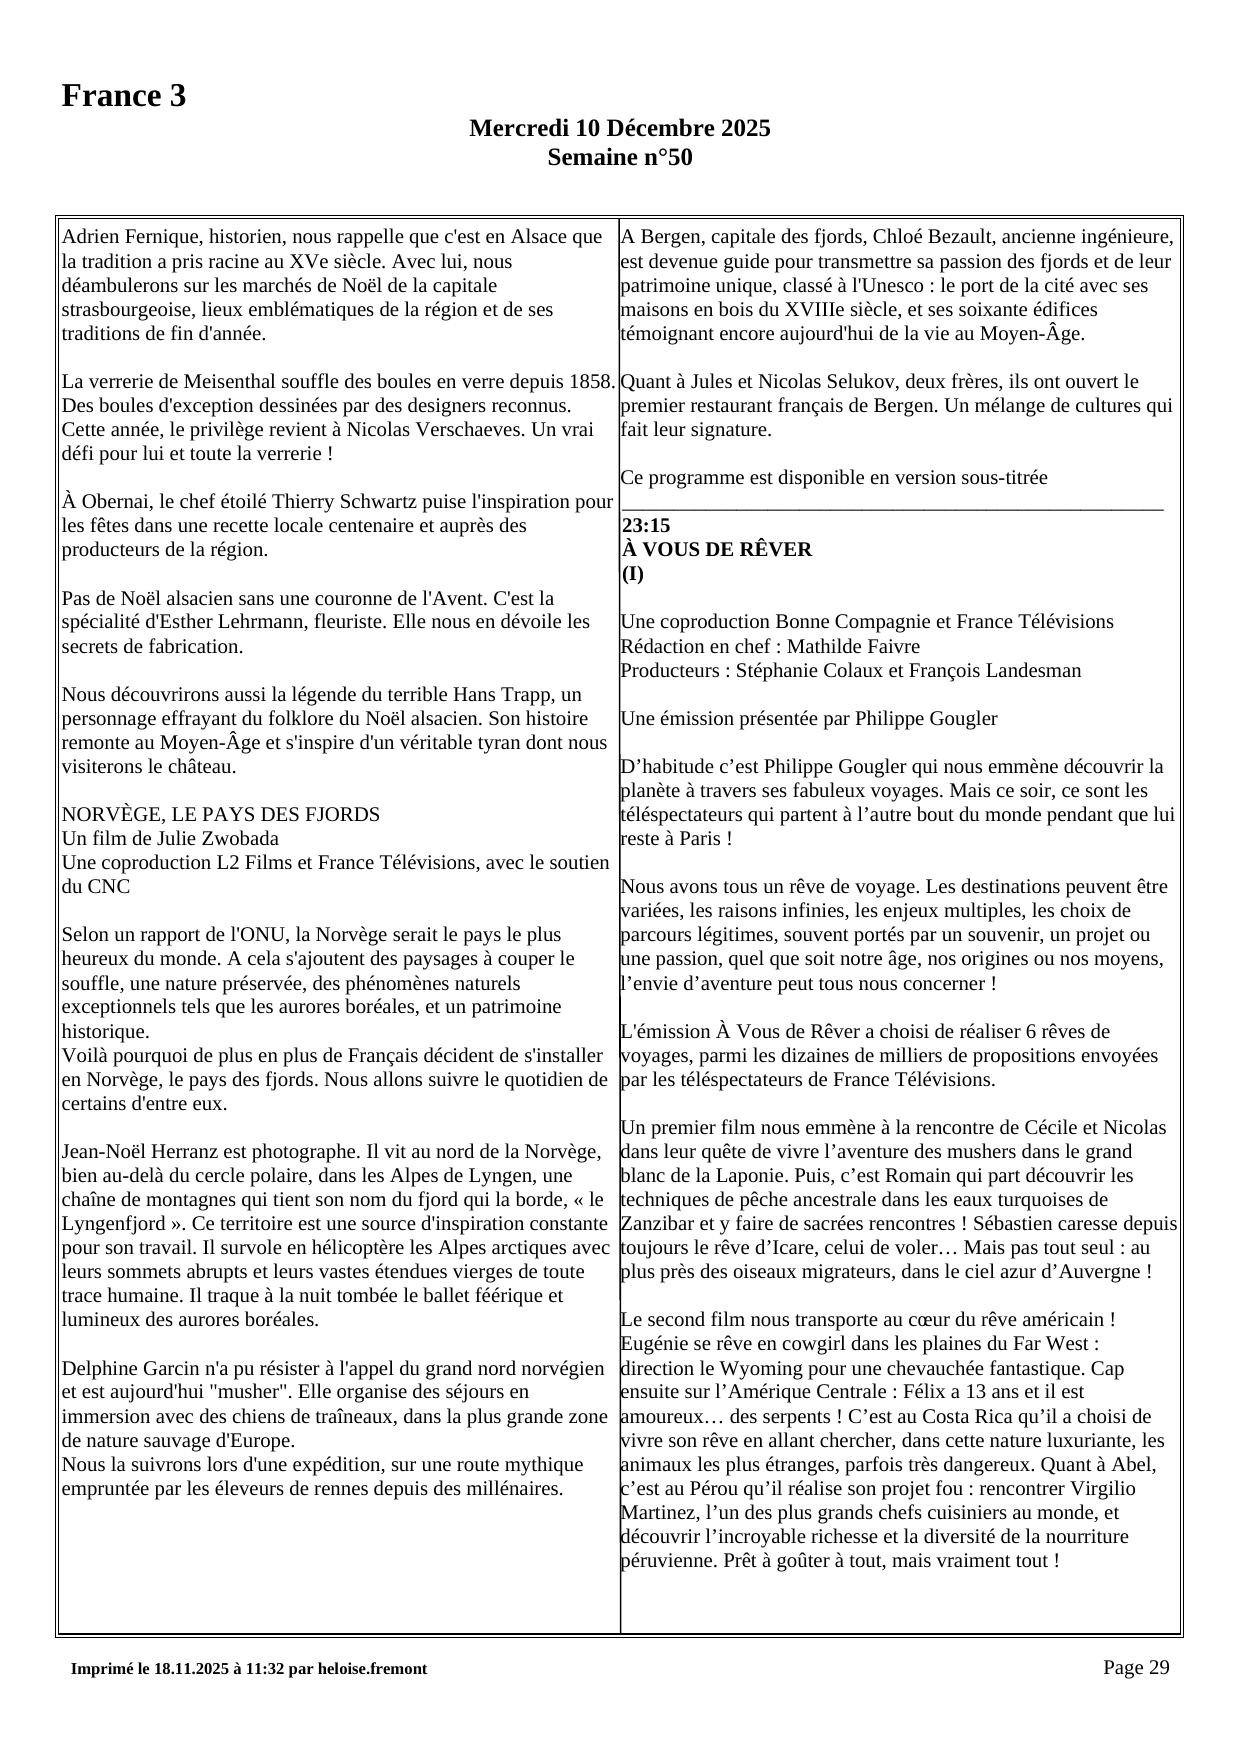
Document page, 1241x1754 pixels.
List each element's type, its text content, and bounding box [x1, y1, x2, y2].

text Adrien Fernique, historien, nous rappelle que c'est en Alsace que la tradition a pris racine au XVe siècle. Avec lui, nous déambulerons sur les marchés de Noël de la capitale strasbourgeoise, lieux emblématiques de la région et de ses traditions de fin d'année. La verrerie de Meisenthal souffle des boules en verre depuis 1858. Des boules d'exception dessinées par des designers reconnus. Cette année, le privilège revient à Nicolas Verschaeves. Un vrai défi pour lui et toute la verrerie ! À Obernai, le chef étoilé Thierry Schwartz puise l'inspiration pour les fêtes dans une recette locale centenaire et auprès des producteurs de la région. Pas de Noël alsacien sans une couronne de l'Avent. C'est la spécialité d'Esther Lehrmann, fleuriste. Elle nous en dévoile les secrets de fabrication. Nous découvrirons aussi la légende du terrible Hans Trapp, un personnage effrayant du folklore du Noël alsacien. Son histoire remonte au Moyen-Âge et s'inspire d'un véritable tyran dont nous visiterons le château. NORVÈGE, LE PAYS DES FJORDS Un film de Julie Zwobada Une coproduction L2 Films et France Télévisions, avec le soutien du CNC Selon un rapport de l'ONU, la Norvège serait le pays le plus heureux du monde. A cela s'ajoutent des paysages à couper le souffle, une nature préservée, des phénomènes naturels exceptionnels tels que les aurores boréales, et un patrimoine historique. Voilà pourquoi de plus en plus de Français décident de s'installer en Norvège, le pays des fjords. Nous allons suivre le quotidien de certains d'entre eux. Jean-Noël Herranz est photographe. Il vit au nord de la Norvège, bien au-delà du cercle polaire, dans les Alpes de Lyngen, une chaîne de montagnes qui tient son nom du fjord qui la borde, « le Lyngenfjord ». Ce territoire est une source d'inspiration constante pour son travail. Il survole en hélicoptère les Alpes arctiques avec leurs sommets abrupts et leurs vastes étendues vierges de toute trace humaine. Il traque à la nuit tombée le ballet féérique et lumineux des aurores boréales. Delphine Garcin n'a pu résister à l'appel du grand nord norvégien et est aujourd'hui "musher". Elle organise des séjours en immersion avec des chiens de traîneaux, dans la plus grande zone de nature sauvage d'Europe. Nous la suivrons lors d'une expédition, sur une route mythique empruntée par les éleveurs de rennes depuis des millénaires. [61, 224, 620, 1548]
text Une coproduction Bonne Compagnie et France Télévisions Rédaction en chef : Mathilde Faivre Producteurs : Stéphanie Colaux et François Landesman Une émission présentée par Philippe Gougler D’habitude c’est Philippe Gougler qui nous emmène découvrir la planète à travers ses fabuleux voyages. Mais ce soir, ce sont les téléspectateurs qui partent à l’autre bout du monde pendant que lui reste à Paris ! Nous avons tous un rêve de voyage. Les destinations peuvent être variées, les raisons infinies, les enjeux multiples, les choix de parcours légitimes, souvent portés par un souvenir, un projet ou une passion, quel que soit notre âge, nos origines ou nos moyens, l’envie d’aventure peut tous nous concerner ! L'émission À Vous de Rêver a choisi de réaliser 6 rêves de voyages, parmi les dizaines de milliers de propositions envoyées par les téléspectateurs de France Télévisions. Un premier film nous emmène à la rencontre de Cécile et Nicolas dans leur quête de vivre l’aventure des mushers dans le grand blanc de la Laponie. Puis, c’est Romain qui part découvrir les techniques de pêche ancestrale dans les eaux turquoises de Zanzibar et y faire de sacrées rencontres ! Sébastien caresse depuis toujours le rêve d’Icare, celui de voler… Mais pas tout seul : au plus près des oiseaux migrateurs, dans le ciel azur d’Auvergne ! Le second film nous transporte au cœur du rêve américain ! Eugénie se rêve en cowgirl dans les plaines du Far West : direction le Wyoming pour une chevauchée fantastique. Cap ensuite sur l’Amérique Centrale : Félix a 13 ans et il est amoureux… des serpents ! C’est au Costa Rica qu’il a choisi de vivre son rêve en allant chercher, dans cette nature luxuriante, les animaux les plus étranges, parfois très dangereux. Quant à Abel, c’est au Pérou qu’il réalise son projet fou : rencontrer Virgilio Martinez, l’un des plus grands chefs cuisiniers au monde, et découvrir l’incroyable richesse et la diversité de la nourriture péruvienne. Prêt à goûter à tout, mais vraiment tout ! [620, 585, 1179, 1620]
text A Bergen, capitale des fjords, Chloé Bezault, ancienne ingénieure, est devenue guide pour transmettre sa passion des fjords et de leur patrimoine unique, classé à l'Unesco : le port de la cité avec ses maisons en bois du XVIIIe siècle, et ses soixante édifices témoignant encore aujourd'hui de la vie au Moyen-Âge. Quant à Jules et Nicolas Selukov, deux frères, ils ont ouvert le premier restaurant français de Bergen. Un mélange de cultures qui fait leur signature. [620, 224, 1179, 441]
text ____________________________________________________ [622, 489, 1179, 513]
text Ce programme est disponible en version sous-titrée [620, 465, 1179, 489]
text (I) [622, 561, 1179, 585]
text À VOUS DE RÊVER [622, 537, 1179, 561]
text 23:15 [622, 513, 1179, 537]
